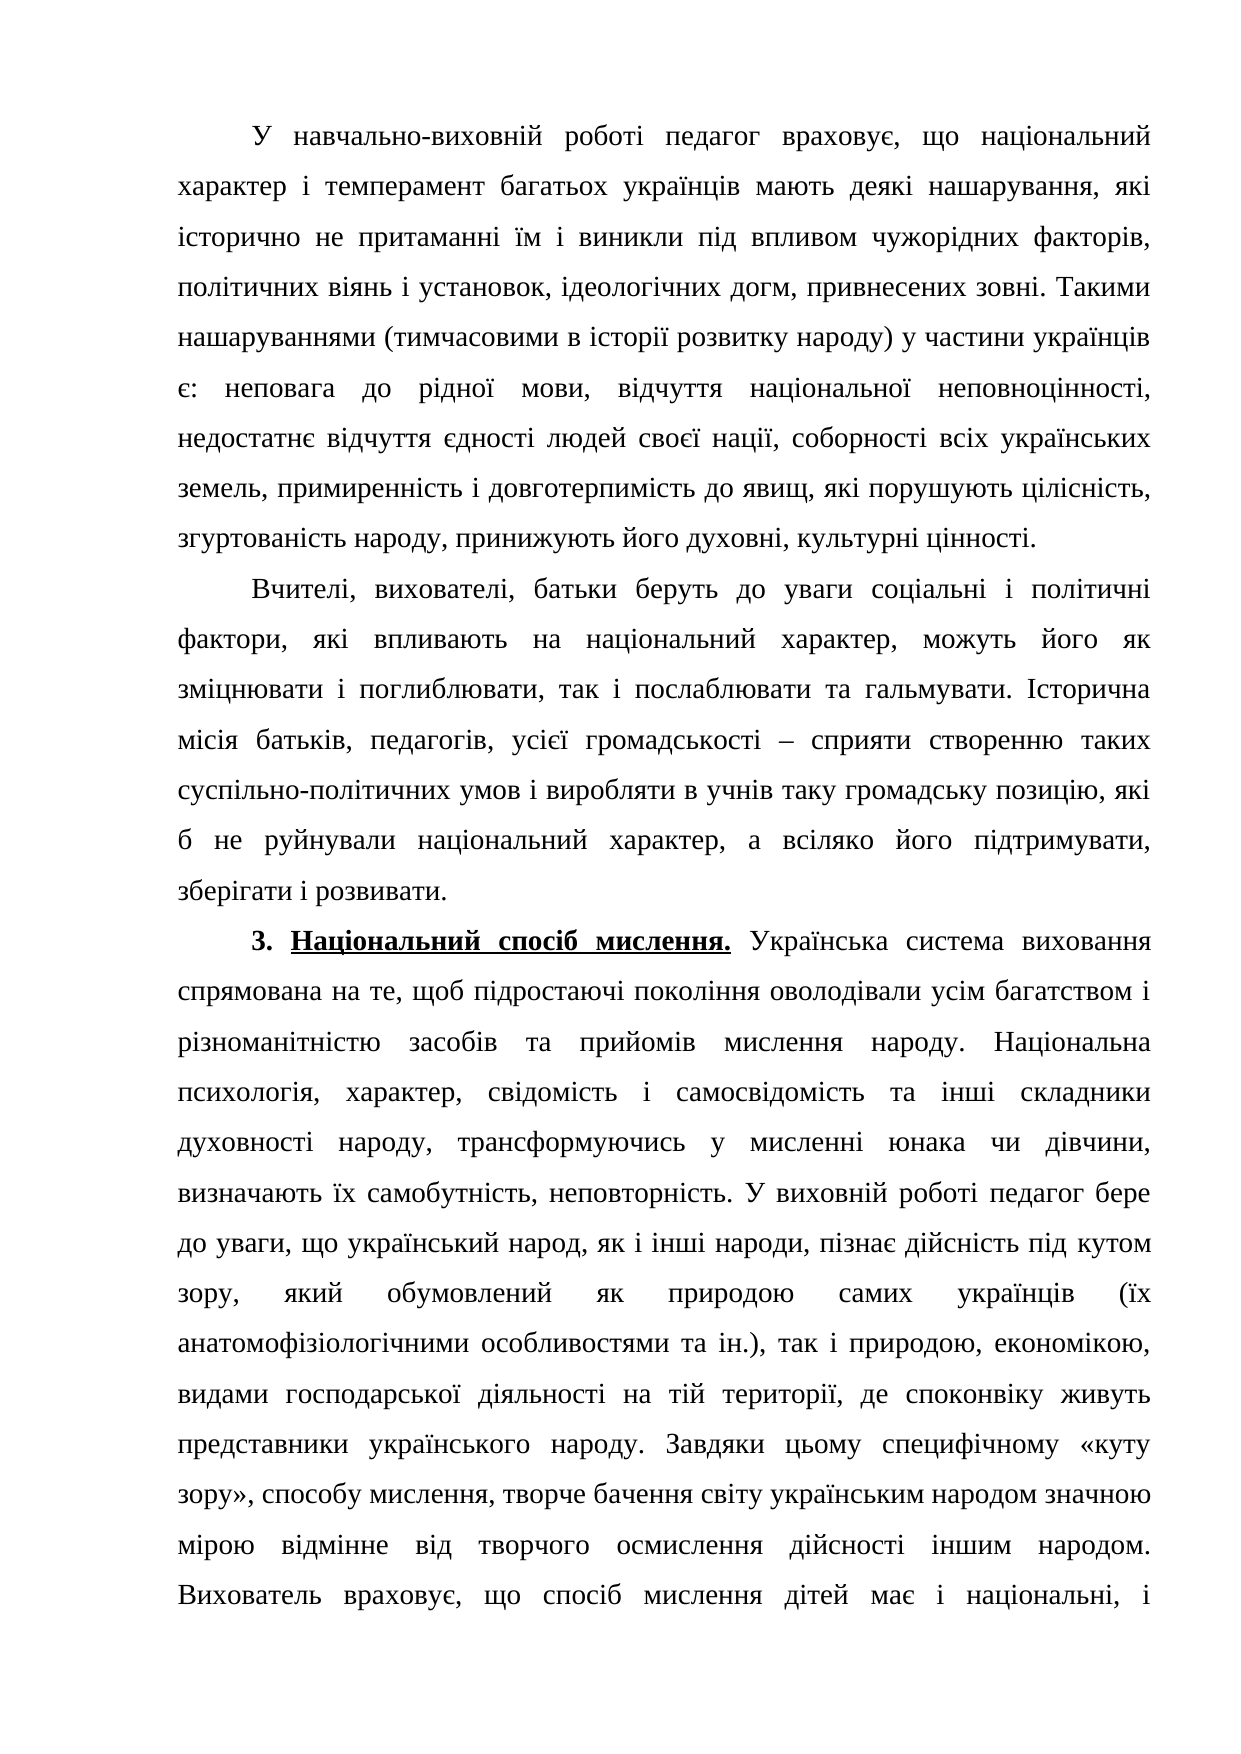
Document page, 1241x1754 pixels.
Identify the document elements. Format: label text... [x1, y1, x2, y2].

text Вчителі, вихователі, батьки беруть до уваги соціальні і політичні фактори, які впливають на національний характер, можуть його як зміцнювати і поглиблювати, так і послаблювати та гальмувати. Історична місія батьків, педагогів, усієї громадськості – сприяти створенню таких суспільно-політичних умов і виробляти в учнів таку громадську позицію, які б не руйнували національний характер, а всіляко його підтримувати, зберігати і розвивати. [177, 571, 1152, 906]
text У навчально-виховній роботі педагог враховує, що національний характер і темперамент багатьох українців мають деякі нашарування, які історично не притаманні їм і виникли під впливом чужорідних факторів, політичних віянь і установок, ідеологічних догм, привнесених зовні. Такими нашаруваннями (тимчасовими в історії розвитку народу) у частини українців є: неповага до рідної мови, відчуття національної неповноцінності, недостатнє відчуття єдності людей своєї нації, соборності всіх українських земель, примиренність і довготерпимість до явищ, які порушують цілісність, згуртованість народу, принижують його духовні, культурні цінності. [177, 118, 1152, 554]
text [177, 923, 1152, 1611]
